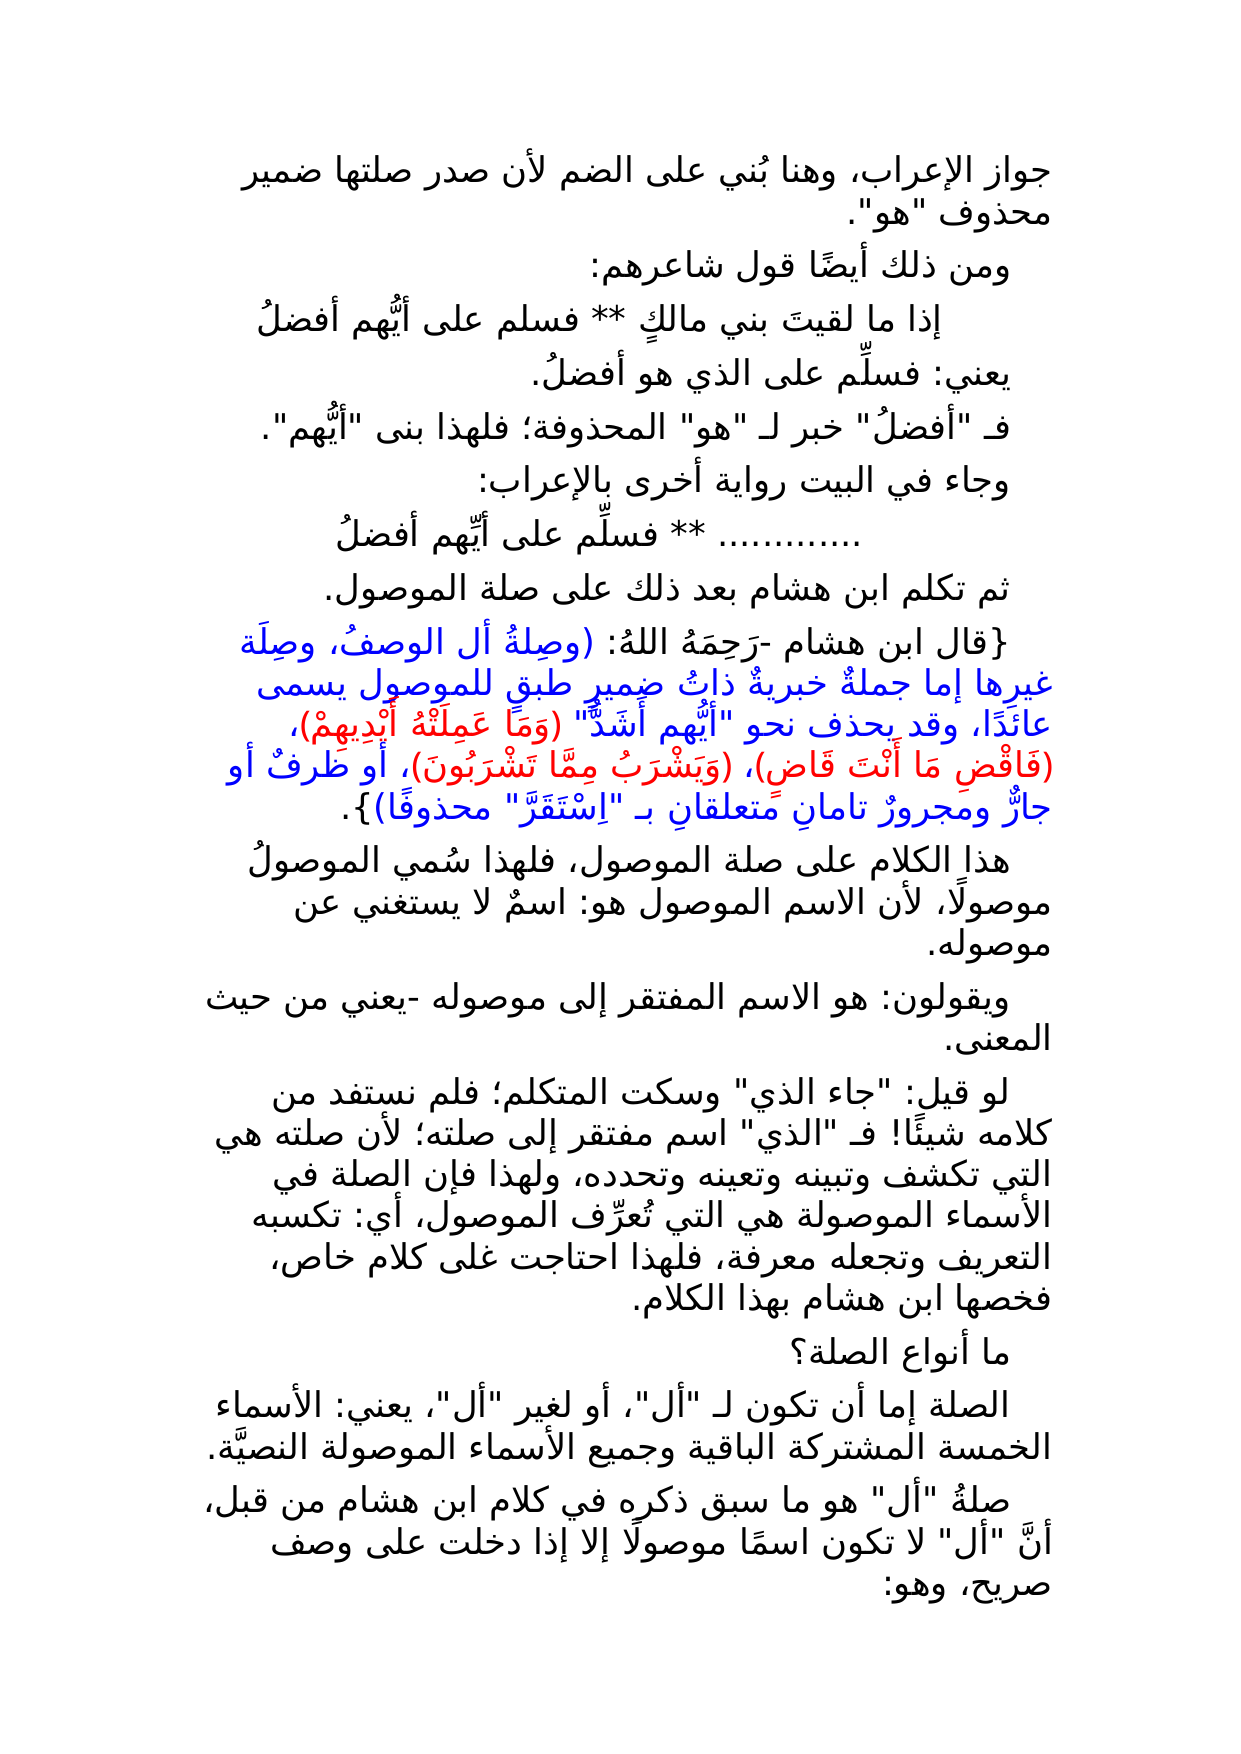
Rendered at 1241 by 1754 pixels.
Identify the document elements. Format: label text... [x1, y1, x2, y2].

text يعني: فسلِّم على الذي هو أفضلُ. [187, 352, 1053, 394]
text هذا الكلام على صلة الموصول، فلهذا سُمي الموصولُ موصولًا، لأن الاسم الموصول هو: اسمٌ لا يستغني عن موصوله. [187, 840, 1053, 964]
text إذا ما لقيتَ بني مالكٍ ** فسلم على أيُّهم أفضلُ [187, 299, 1053, 340]
text لو قيل: "جاء الذي" وسكت المتكلم؛ فلم نستفد من كلامه شيئًا! فـ "الذي" اسم مفتقر إلى صلته؛ لأن صلته هي التي تكشف وتبينه وتعينه وتحدده، ولهذا فإن الصلة في الأسماء الموصولة هي التي تُعرِّف الموصول، أي: تكسبه التعريف وتجعله معرفة، فلهذا احتاجت غلى كلام خاص، فخصها ابن هشام بهذا الكلام. [187, 1071, 1053, 1319]
text ومن ذلك أيضًا قول شاعرهم: [187, 245, 1053, 286]
text {قال ابن هشام -رَحِمَهُ اللهُ: (وصِلةُ أل الوصفُ، وصِلَة غيرِها إما جملةٌ خبريةٌ ذاتُ ضميرٍ طبقٍ للموصول يسمى عائدًا، وقد يحذف نحو "أيُّهم أَشَدُّ" ﴿وَمَا عَمِلَتْهُ أَيْدِيهِمْ﴾، ﴿فَاقْضِ مَا أَنْتَ قَاضٍ﴾، ﴿وَيَشْرَبُ مِمَّا تَشْرَبُونَ﴾، أو ظرفٌ أو جارٌّ ومجرورٌ تامانِ متعلقانِ بـ "اِسْتَقَرَّ" محذوفًا)}. [187, 621, 1053, 827]
text الصلة إما أن تكون لـ "أل"، أو لغير "أل"، يعني: الأسماء الخمسة المشتركة الباقية وجميع الأسماء الموصولة النصيَّة. [187, 1385, 1053, 1467]
text ويقولون: هو الاسم المفتقر إلى موصوله -يعني من حيث المعنى. [187, 976, 1053, 1059]
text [187, 150, 1053, 232]
text فـ "أفضلُ" خبر لـ "هو" المحذوفة؛ فلهذا بنى "أيُّهم". [187, 406, 1053, 447]
text ما أنواع الصلة؟ [187, 1331, 1053, 1372]
text وجاء في البيت رواية أخرى بالإعراب: [187, 460, 1053, 501]
text ثم تكلم ابن هشام بعد ذلك على صلة الموصول. [187, 567, 1053, 609]
text ............. ** فسلِّم على أيِّهم أفضلُ [187, 514, 1053, 555]
text صلةُ "أل" هو ما سبق ذكره في كلام ابن هشام من قبل، أنَّ "أل" لا تكون اسمًا موصولًا إلا إذا دخلت على وصف صريح، وهو: [187, 1480, 1053, 1604]
